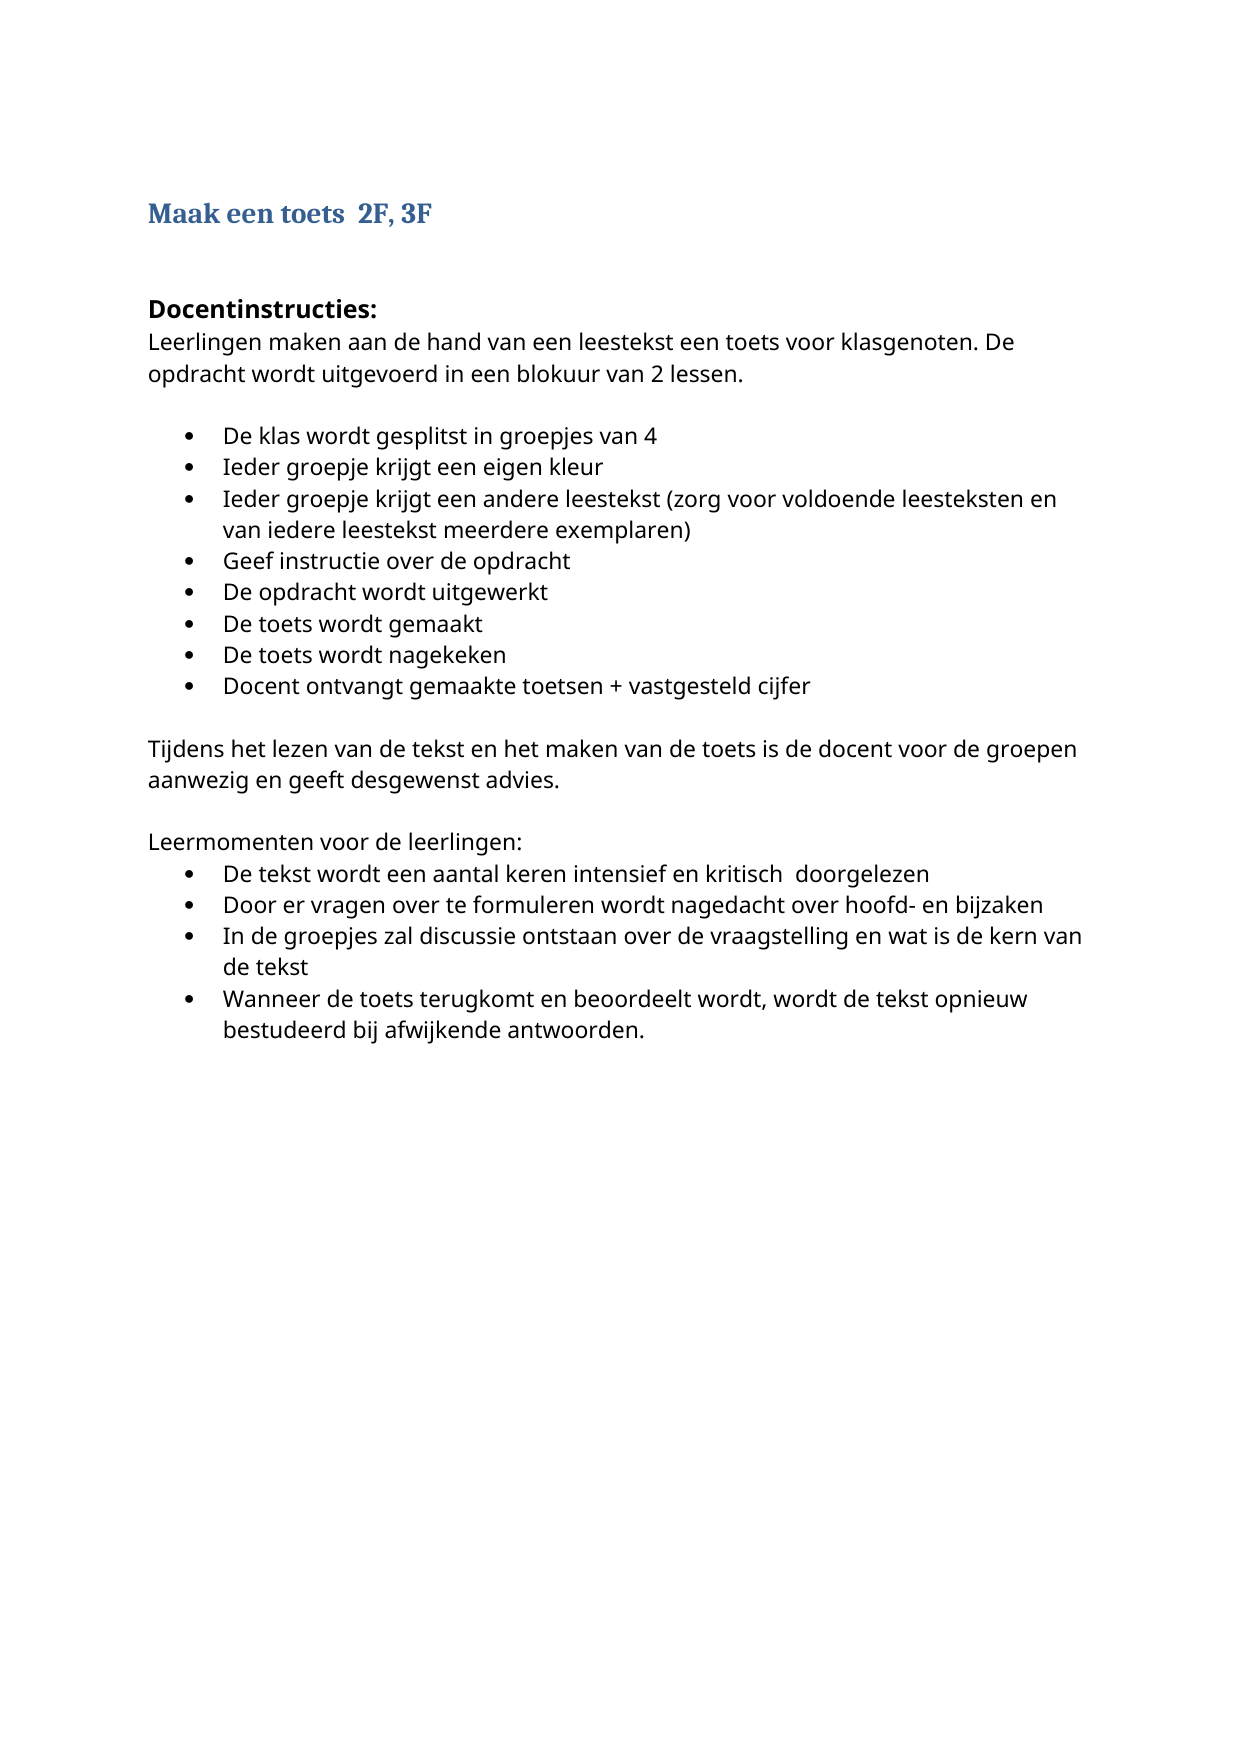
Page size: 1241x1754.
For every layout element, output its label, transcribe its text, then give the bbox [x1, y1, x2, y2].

list De toets wordt nagekeken [185, 639, 1093, 670]
text Tijdens het lezen van de tekst en het maken van de toets is de docent voor de groepen aanwezig en geeft desgewenst advies. [148, 732, 1093, 795]
subtitle Maak een toets 2F, 3F [148, 198, 1093, 231]
text Docentinstructies: [148, 292, 1093, 326]
text Leermomenten voor de leerlingen: [148, 826, 1093, 857]
list In de groepjes zal discussie ontstaan over de vraagstelling en wat is de kern van de tekst [185, 920, 1093, 982]
list De klas wordt gesplitst in groepjes van 4 [185, 420, 1093, 451]
list Ieder groepje krijgt een andere leestekst (zorg voor voldoende leesteksten en van iedere leestekst meerdere exemplaren) [185, 482, 1093, 545]
list Geef instructie over de opdracht [185, 545, 1093, 576]
list Wanneer de toets terugkomt en beoordeelt wordt, wordt de tekst opnieuw bestudeerd bij afwijkende antwoorden. [185, 982, 1093, 1045]
list De toets wordt gemaakt [185, 607, 1093, 639]
list Door er vragen over te formuleren wordt nagedacht over hoofd- en bijzaken [185, 889, 1093, 920]
list Ieder groepje krijgt een eigen kleur [185, 451, 1093, 482]
list Docent ontvangt gemaakte toetsen + vastgesteld cijfer [185, 670, 1093, 701]
text Leerlingen maken aan de hand van een leestekst een toets voor klasgenoten. De opdracht wordt uitgevoerd in een blokuur van 2 lessen. [148, 326, 1093, 389]
list De opdracht wordt uitgewerkt [185, 576, 1093, 607]
list De tekst wordt een aantal keren intensief en kritisch doorgelezen [185, 857, 1093, 889]
